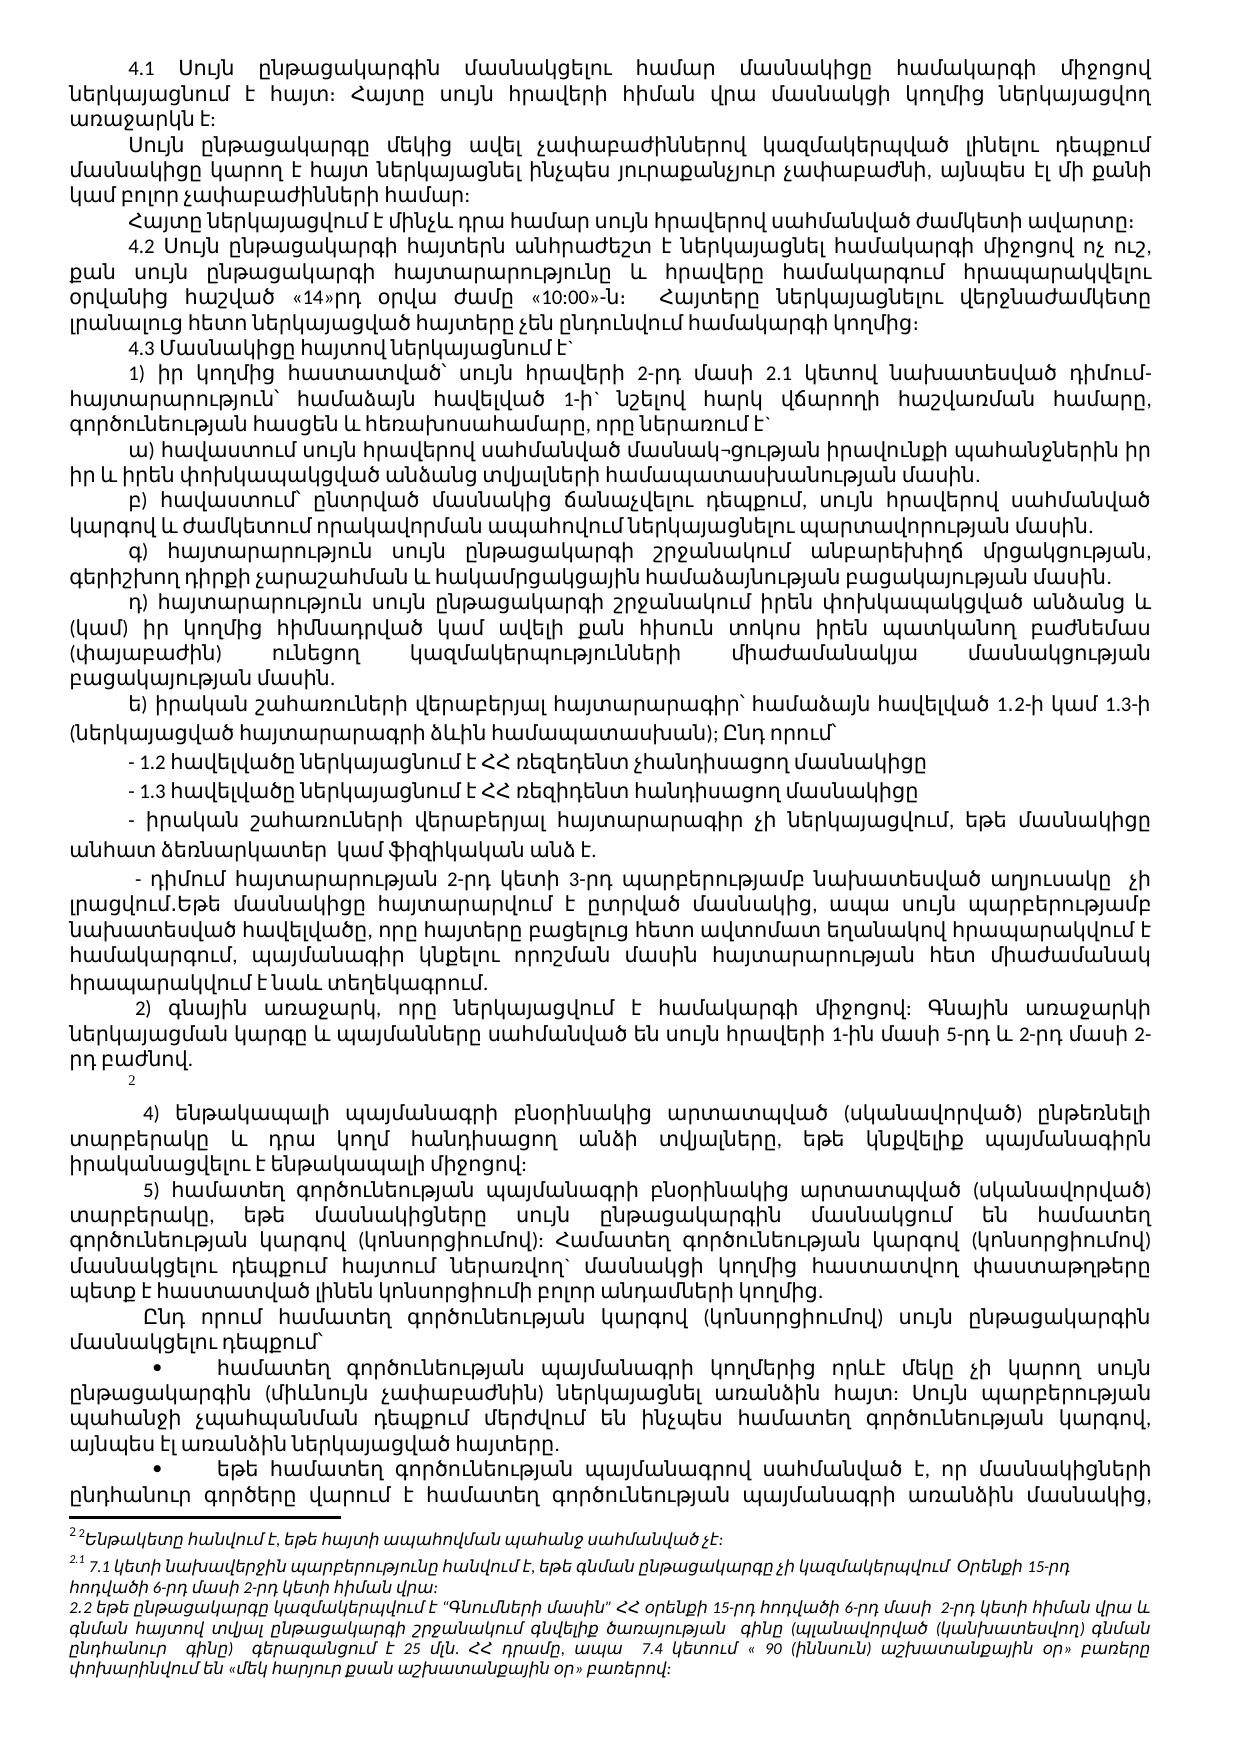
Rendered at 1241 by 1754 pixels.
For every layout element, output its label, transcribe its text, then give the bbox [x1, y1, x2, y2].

text ե) իրական շահառուների վերաբերյալ հայտարարագիր՝ համաձայն հավելված 1․2-ի կամ 1.3-ի (ներկայացված հայտարարագրի ձևին համապատասխան); Ընդ որում՝ [69, 691, 1152, 746]
text բ) հավաստում՝ ընտրված մասնակից ճանաչվելու դեպքում, սույն հրավերով սահմանված կարգով և ժամկետում որակավորման ապահովում ներկայացնելու պարտավորության մասին. [69, 488, 1152, 538]
text դ) հայտարարություն սույն ընթացակարգի շրջանակում իրեն փոխկապակցված անձանց և (կամ) իր կողմից հիմնադրված կամ ավելի քան հիսուն տոկոս իրեն պատկանող բաժնեմաս (փայաբաժին) ունեցող կազմակերպությունների միաժամանակյա մասնակցության բացակայության մասին. [69, 589, 1152, 691]
text Ընդ որում համատեղ գործունեության կարգով (կոնսորցիումով) սույն ընթացակարգին մասնակցելու դեպքում՝ [69, 1304, 1152, 1355]
text 2) գնային առաջարկ, որը ներկայացվում է համակարգի միջոցով: Գնային առաջարկի ներկայացման կարգը և պայմանները սահմանված են սույն հրավերի 1-ին մասի 5-րդ և 2-րդ մասի 2-րդ բաժնով. [69, 996, 1152, 1072]
text 4.1 Սույն ընթացակարգին մասնակցելու համար մասնակիցը համակարգի միջոցով ներկայացնում է հայտ։ Հայտը սույն հրավերի հիման վրա մասնակցի կողմից ներկայացվող առաջարկն է: [69, 56, 1152, 132]
text Սույն ընթացակարգը մեկից ավել չափաբաժիններով կազմակերպված լինելու դեպքում մասնակիցը կարող է հայտ ներկայացնել ինչպես յուրաքանչյուր չափաբաժնի, այնպես էլ մի քանի կամ բոլոր չափաբաժինների համար: [69, 132, 1152, 208]
text ա) հավաստում սույն հրավերով սահմանված մասնակ¬ցության իրավունքի պահանջներին իր իր և իրեն փոխկապակցված անձանց տվյալների համապատասխանության մասին. [69, 437, 1152, 488]
text 4.2 Սույն ընթացակարգի հայտերն անհրաժեշտ է ներկայացնել համակարգի միջոցով ոչ ուշ, քան սույն ընթացակարգի հայտարարությունը և հրավերը համակարգում հրապարակվելու օրվանից հաշված «14»րդ օրվա ժամը «10:00»-ն։ Հայտերը ներկայացնելու վերջնաժամկետը լրանալուց հետո ներկայացված հայտերը չեն ընդունվում համակարգի կողմից։ [69, 233, 1152, 335]
text - 1.3 հավելվածը ներկայացնում է ՀՀ ռեզիդենտ հանդիսացող մասնակիցը [69, 778, 1152, 804]
text Հայտը ներկայացվում է մինչև դրա համար սույն հրավերով սահմանված ժամկետի ավարտը։ [69, 208, 1152, 233]
text - դիմում հայտարարության 2-րդ կետի 3-րդ պարբերությամբ նախատեսված աղյուսակը չի լրացվում․Եթե մասնակիցը հայտարարվում է ըտրված մասնակից, ապա սույն պարբերությամբ նախատեսված հավելվածը, որը հայտերը բացելուց հետո ավտոմատ եղանակով հրապարակվում է համակարգում, պայմանագիր կնքելու որոշման մասին հայտարարության հետ միաժամանակ հրապարակվում է նաև տեղեկագրում. [69, 866, 1152, 996]
text 1) իր կողմից հաստատված՝ սույն հրավերի 2-րդ մասի 2.1 կետով նախատեսված դիմում-հայտարարություն՝ համաձայն հավելված 1-ի` նշելով հարկ վճարողի հաշվառման համարը, գործունեության հասցեն և հեռախոսահամարը, որը ներառում է` [69, 361, 1152, 437]
text 4.3 Մասնակիցը հայտով ներկայացնում է` [69, 335, 1152, 361]
text 4) ենթակապալի պայմանագրի բնօրինակից արտատպված (սկանավորված) ընթեռնելի տարբերակը և դրա կողմ հանդիսացող անձի տվյալները, եթե կնքվելիք պայմանագիրն իրականացվելու է ենթակապալի միջոցով: [69, 1101, 1152, 1177]
list համատեղ գործունեության պայմանագրի կողմերից որևէ մեկը չի կարող սույն ընթացակարգին (միևնույն չափաբաժնին) ներկայացնել առանձին հայտ: Սույն պարբերության պահանջի չպահպանման դեպքում մերժվում են ինչպես համատեղ գործունեության կարգով, այնպես էլ առանձին ներկայացված հայտերը. [69, 1355, 1152, 1456]
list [69, 1456, 1152, 1507]
text - իրական շահառուների վերաբերյալ հայտարարագիր չի ներկայացվում, եթե մասնակիցը անհատ ձեռնարկատեր կամ ֆիզիկական անձ է. [69, 808, 1152, 862]
text 5) համատեղ գործունեության պայմանագրի բնօրինակից արտատպված (սկանավորված) տարբերակը, եթե մասնակիցները սույն ընթացակարգին մասնակցում են համատեղ գործունեության կարգով (կոնսորցիումով): Համատեղ գործունեության կարգով (կոնսորցիումով) մասնակցելու դեպքում հայտում ներառվող` մասնակցի կողմից հաստատվող փաստաթղթերը պետք է հաստատված լինեն կոնսորցիումի բոլոր անդամների կողմից. [69, 1177, 1152, 1304]
text - 1.2 հավելվածը ներկայացնում է ՀՀ ռեզեդենտ չհանդիսացող մասնակիցը [69, 749, 1152, 775]
text գ) հայտարարություն սույն ընթացակարգի շրջանակում անբարեխիղճ մրցակցության, գերիշխող դիրքի չարաշահման և հակամրցակցային համաձայնության բացակայության մասին. [69, 538, 1152, 589]
